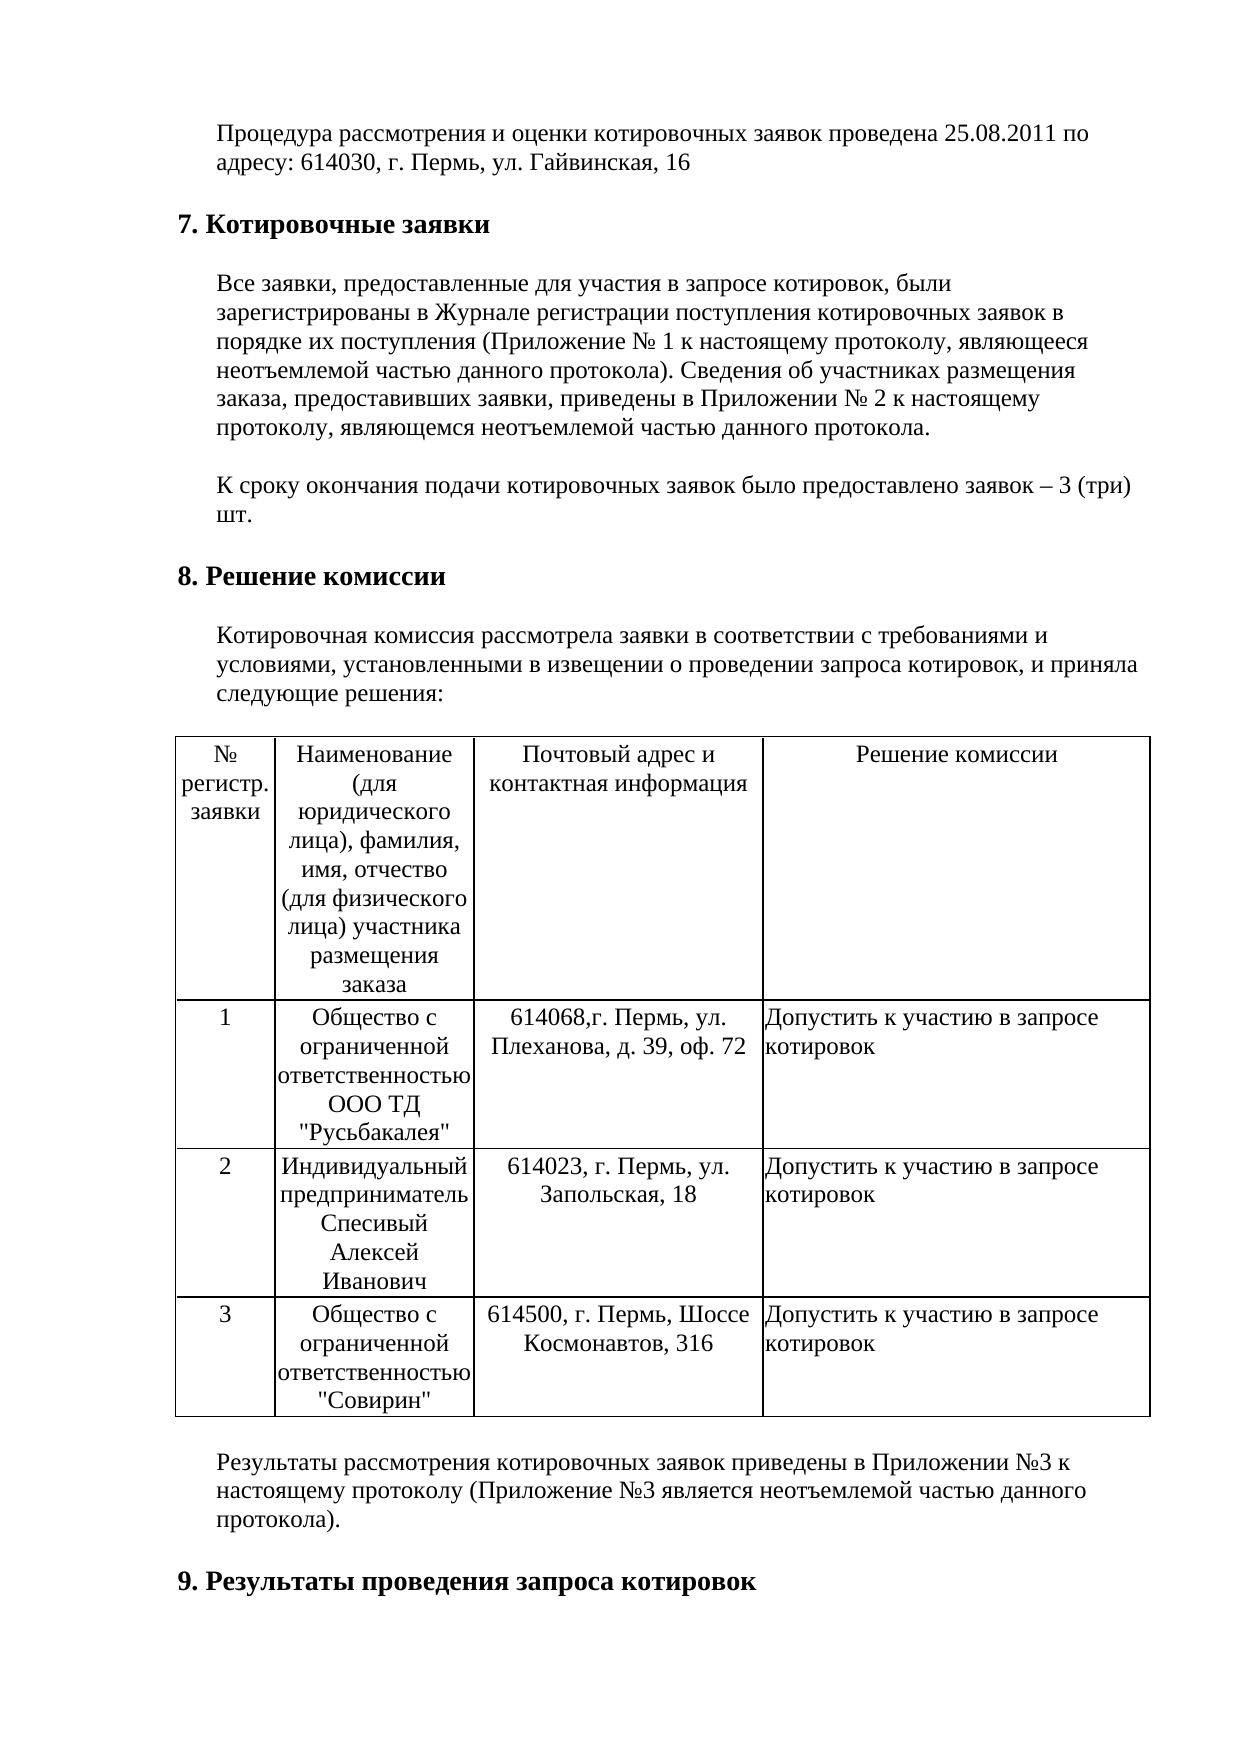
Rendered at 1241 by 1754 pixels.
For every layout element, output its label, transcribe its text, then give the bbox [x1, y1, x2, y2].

text 7. Котировочные заявки [177, 207, 1152, 239]
table_cell 614023, г. Пермь, ул. Запольская, 18 [475, 1149, 762, 1296]
text К сроку окончания подачи котировочных заявок было предоставлено заявок – 3 (три) шт. [216, 470, 1152, 528]
text 9. Результаты проведения запроса котировок [177, 1564, 1152, 1596]
text Все заявки, предоставленные для участия в запросе котировок, были зарегистрированы в Журнале регистрации поступления котировочных заявок в порядке их поступления (Приложение № 1 к настоящему протоколу, являющееся неотъемлемой частью данного протокола). Сведения об участниках размещения заказа, предоставивших заявки, приведены в Приложении № 2 к настоящему протоколу, являющемся неотъемлемой частью данного протокола. [216, 268, 1152, 441]
table_header Наименование (для юридического лица), фамилия, имя, отчество (для физического лица) участника размещения заказа [276, 737, 474, 999]
table_cell Допустить к участию в запросе котировок [764, 1298, 1149, 1416]
table_header Решение комиссии [764, 737, 1149, 999]
table_cell 1 [176, 1000, 274, 1148]
table_header Почтовый адрес и контактная информация [475, 737, 763, 999]
table_cell Общество с ограниченной ответственностью ООО ТД "Русьбакалея" [276, 1001, 473, 1148]
text 8. Решение комиссии [177, 559, 1152, 591]
table_cell Индивидуальный предприниматель Спесивый Алексей Иванович [276, 1149, 473, 1296]
table_cell Общество с ограниченной ответственностью "Совирин" [276, 1298, 473, 1416]
table_cell 614068,г. Пермь, ул. Плеханова, д. 39, оф. 72 [475, 1001, 762, 1148]
text Котировочная комиссия рассмотрела заявки в соответствии с требованиями и условиями, установленными в извещении о проведении запроса котировок, и приняла следующие решения: [216, 620, 1152, 707]
text Результаты рассмотрения котировочных заявок приведены в Приложении №3 к настоящему протоколу (Приложение №3 является неотъемлемой частью данного протокола). [216, 1447, 1152, 1533]
table_header № регистр. заявки [176, 737, 275, 999]
table_cell Допустить к участию в запросе котировок [764, 1149, 1149, 1296]
table_cell 3 [176, 1297, 274, 1416]
table_cell Допустить к участию в запросе котировок [764, 1001, 1149, 1148]
table_cell 614500, г. Пермь, Шоссе Космонавтов, 316 [475, 1298, 762, 1416]
text Процедура рассмотрения и оценки котировочных заявок проведена 25.08.2011 по адресу: 614030, г. Пермь, ул. Гайвинская, 16 [216, 118, 1152, 176]
table_cell 2 [176, 1149, 274, 1296]
